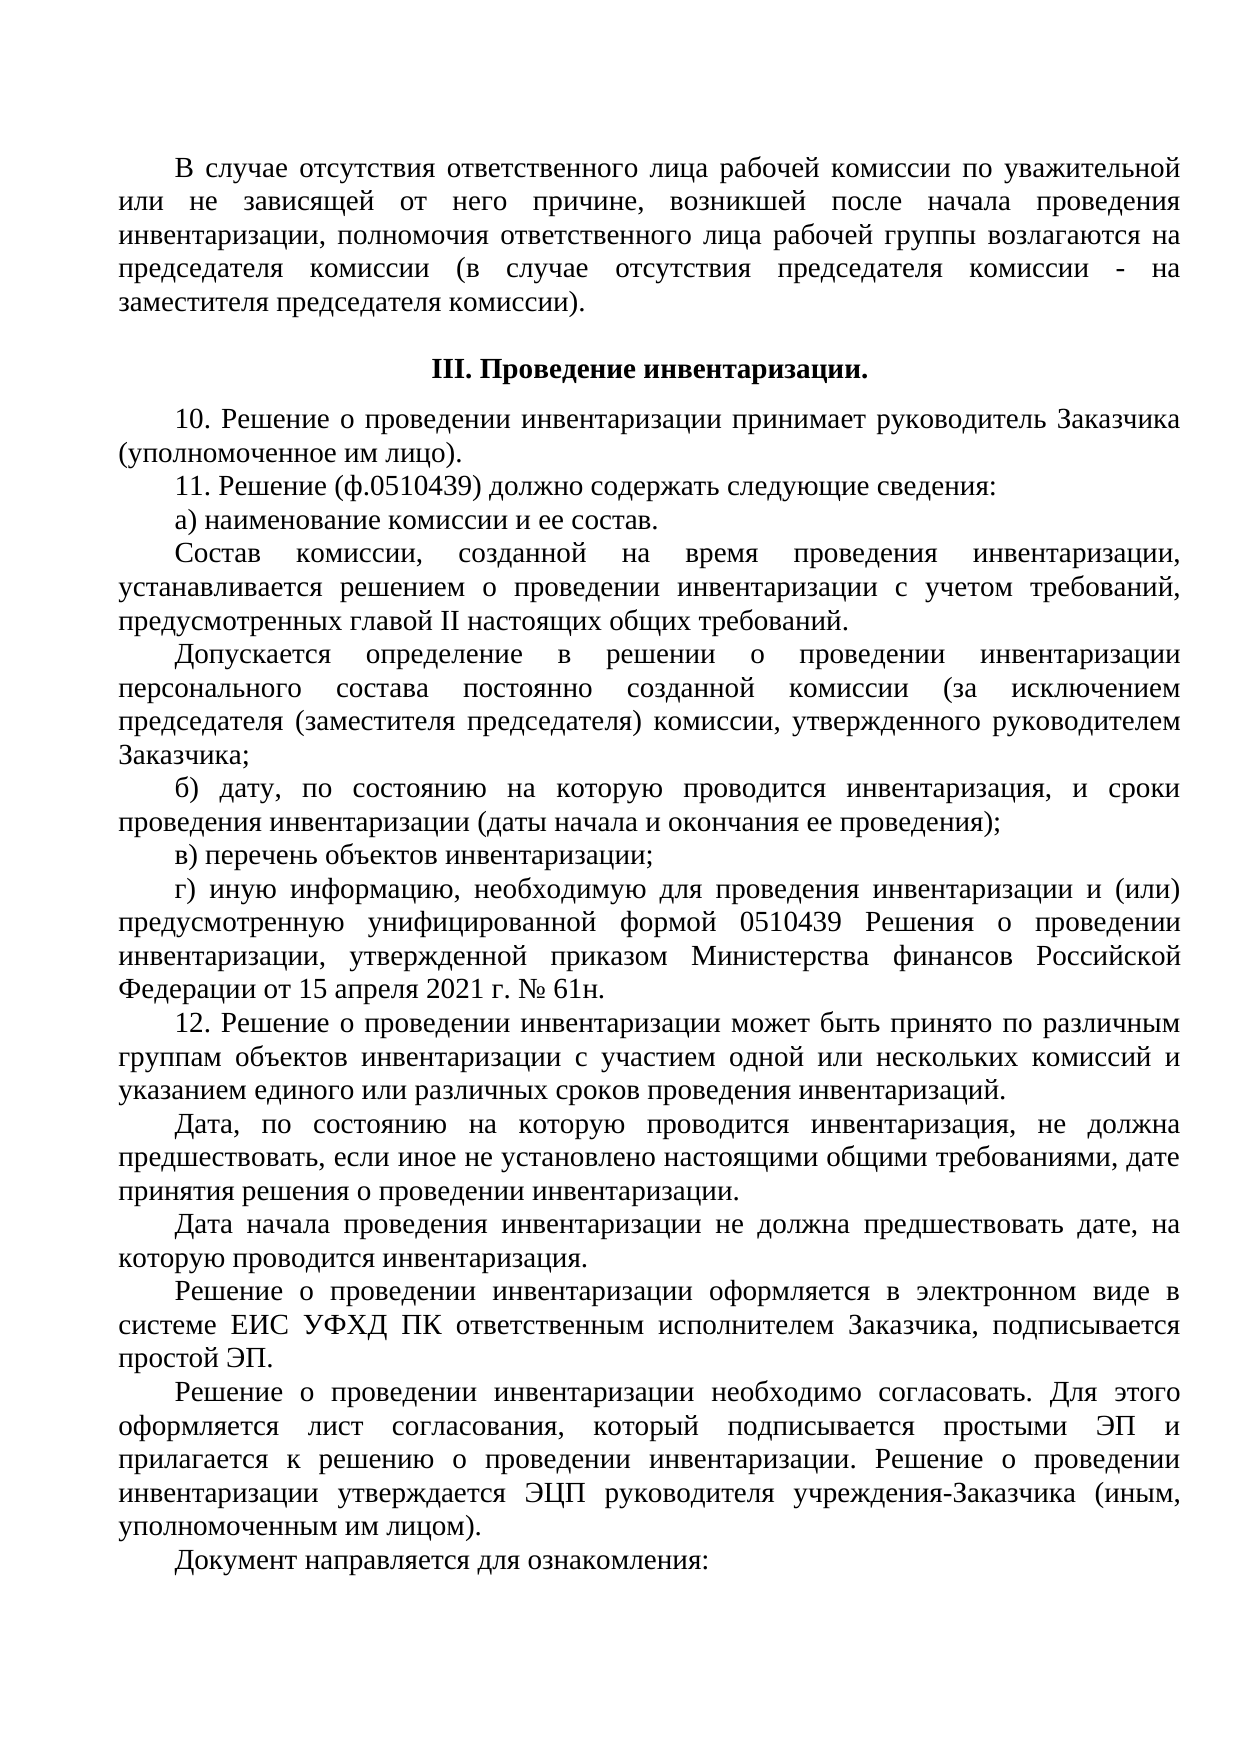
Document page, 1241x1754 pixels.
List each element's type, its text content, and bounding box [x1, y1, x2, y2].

text Дата, по состоянию на которую проводится инвентаризация, не должна предшествовать, если иное не установлено настоящими общими требованиями, дате принятия решения о проведении инвентаризации. [118, 1106, 1181, 1206]
text г) иную информацию, необходимую для проведения инвентаризации и (или) предусмотренную унифицированной формой 0510439 Решения о проведении инвентаризации, утвержденной приказом Министерства финансов Российской Федерации от 15 апреля 2021 г. № 61н. [118, 871, 1181, 1005]
text а) наименование комиссии и ее состав. [118, 502, 1181, 536]
text Документ направляется для ознакомления: [118, 1542, 1181, 1575]
text III. Проведение инвентаризации. [118, 351, 1181, 385]
text Допускается определение в решении о проведении инвентаризации персонального состава постоянно созданной комиссии (за исключением председателя (заместителя председателя) комиссии, утвержденного руководителем Заказчика; [118, 636, 1181, 770]
text 12. Решение о проведении инвентаризации может быть принято по различным группам объектов инвентаризации с участием одной или нескольких комиссий и указанием единого или различных сроков проведения инвентаризаций. [118, 1005, 1181, 1106]
text Решение о проведении инвентаризации необходимо согласовать. Для этого оформляется лист согласования, который подписывается простыми ЭП и прилагается к решению о проведении инвентаризации. Решение о проведении инвентаризации утверждается ЭЦП руководителя учреждения-Заказчика (иным, уполномоченным им лицом). [118, 1374, 1181, 1542]
text В случае отсутствия ответственного лица рабочей комиссии по уважительной или не зависящей от него причине, возникшей после начала проведения инвентаризации, полномочия ответственного лица рабочей группы возлагаются на председателя комиссии (в случае отсутствия председателя комиссии - на заместителя председателя комиссии). [118, 150, 1181, 318]
text в) перечень объектов инвентаризации; [118, 837, 1181, 871]
text 10. Решение о проведении инвентаризации принимает руководитель Заказчика (уполномоченное им лицо). [118, 401, 1181, 468]
text Решение о проведении инвентаризации оформляется в электронном виде в системе ЕИС УФХД ПК ответственным исполнителем Заказчика, подписывается простой ЭП. [118, 1273, 1181, 1374]
text б) дату, по состоянию на которую проводится инвентаризация, и сроки проведения инвентаризации (даты начала и окончания ее проведения); [118, 770, 1181, 837]
text Дата начала проведения инвентаризации не должна предшествовать дате, на которую проводится инвентаризация. [118, 1206, 1181, 1273]
text 11. Решение (ф.0510439) должно содержать следующие сведения: [118, 468, 1181, 502]
text Состав комиссии, созданной на время проведения инвентаризации, устанавливается решением о проведении инвентаризации с учетом требований, предусмотренных главой II настоящих общих требований. [118, 536, 1181, 636]
